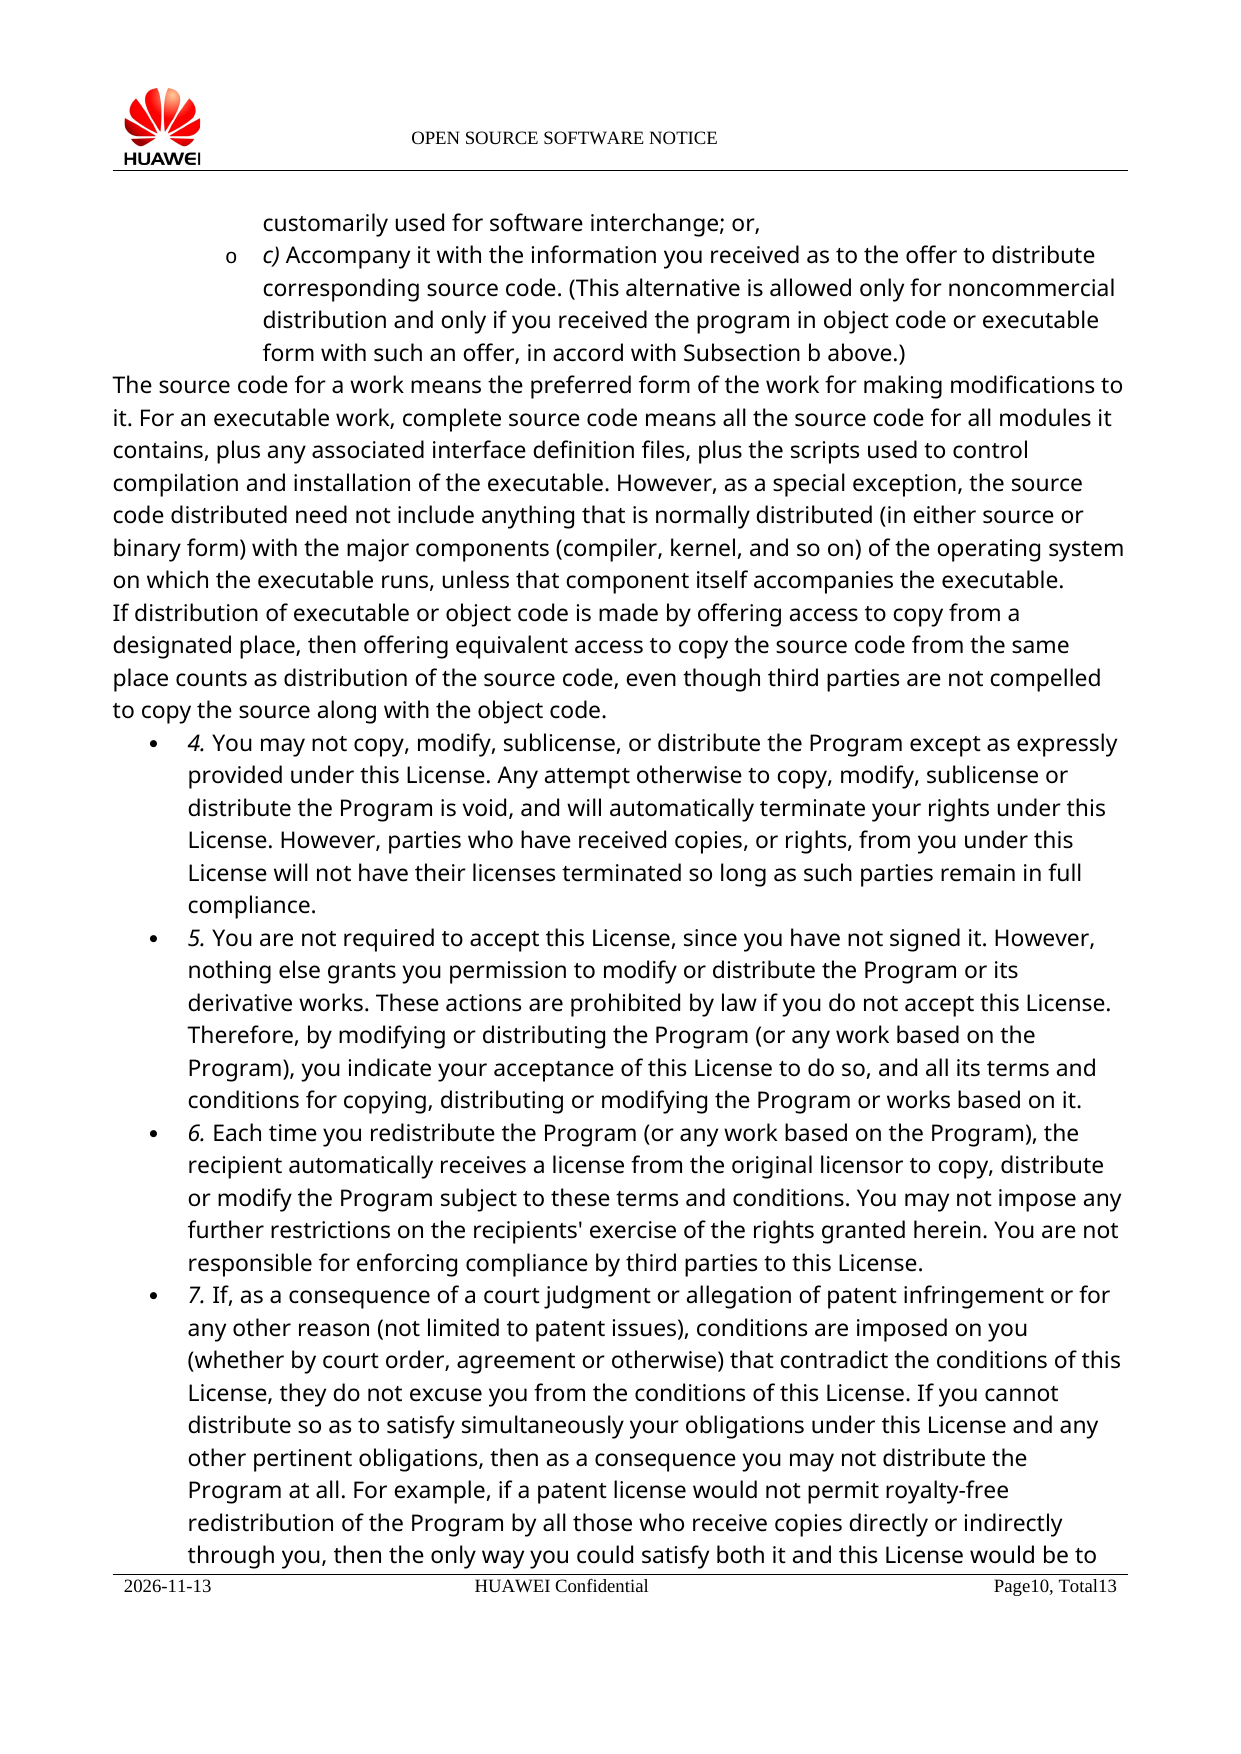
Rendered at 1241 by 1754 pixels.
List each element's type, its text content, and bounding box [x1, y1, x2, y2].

list 4. You may not copy, modify, sublicense, or distribute the Program except as expressly provided under this License. Any attempt otherwise to copy, modify, sublicense or distribute the Program is void, and will automatically terminate your rights under this License. However, parties who have received copies, or rights, from you under this License will not have their licenses terminated so long as such parties remain in full compliance. [150, 726, 1128, 921]
text The source code for a work means the preferred form of the work for making modifications to it. For an executable work, complete source code means all the source code for all modules it contains, plus any associated interface definition files, plus the scripts used to control compilation and installation of the executable. However, as a special exception, the source code distributed need not include anything that is normally distributed (in either source or binary form) with the major components (compiler, kernel, and so on) of the operating system on which the executable runs, unless that component itself accompanies the executable. [112, 369, 1128, 596]
text If distribution of executable or object code is made by offering access to copy from a designated place, then offering equivalent access to copy the source code from the same place counts as distribution of the source code, even though third parties are not compelled to copy the source along with the object code. [112, 596, 1128, 726]
picture [124, 88, 201, 165]
list 6. Each time you redistribute the Program (or any work based on the Program), the recipient automatically receives a license from the original licensor to copy, distribute or modify the Program subject to these terms and conditions. You may not impose any further restrictions on the recipients' exercise of the rights granted herein. You are not responsible for enforcing compliance by third parties to this License. [150, 1116, 1128, 1279]
list c) Accompany it with the information you received as to the offer to distribute corresponding source code. (This alternative is allowed only for noncommercial distribution and only if you received the program in object code or executable form with such an offer, in accord with Subsection b above.) [225, 239, 1128, 369]
list 5. You are not required to accept this License, since you have not signed it. However, nothing else grants you permission to modify or distribute the Program or its derivative works. These actions are prohibited by law if you do not accept this License. Therefore, by modifying or distributing the Program (or any work based on the Program), you indicate your acceptance of this License to do so, and all its terms and conditions for copying, distributing or modifying the Program or works based on it. [150, 921, 1128, 1116]
